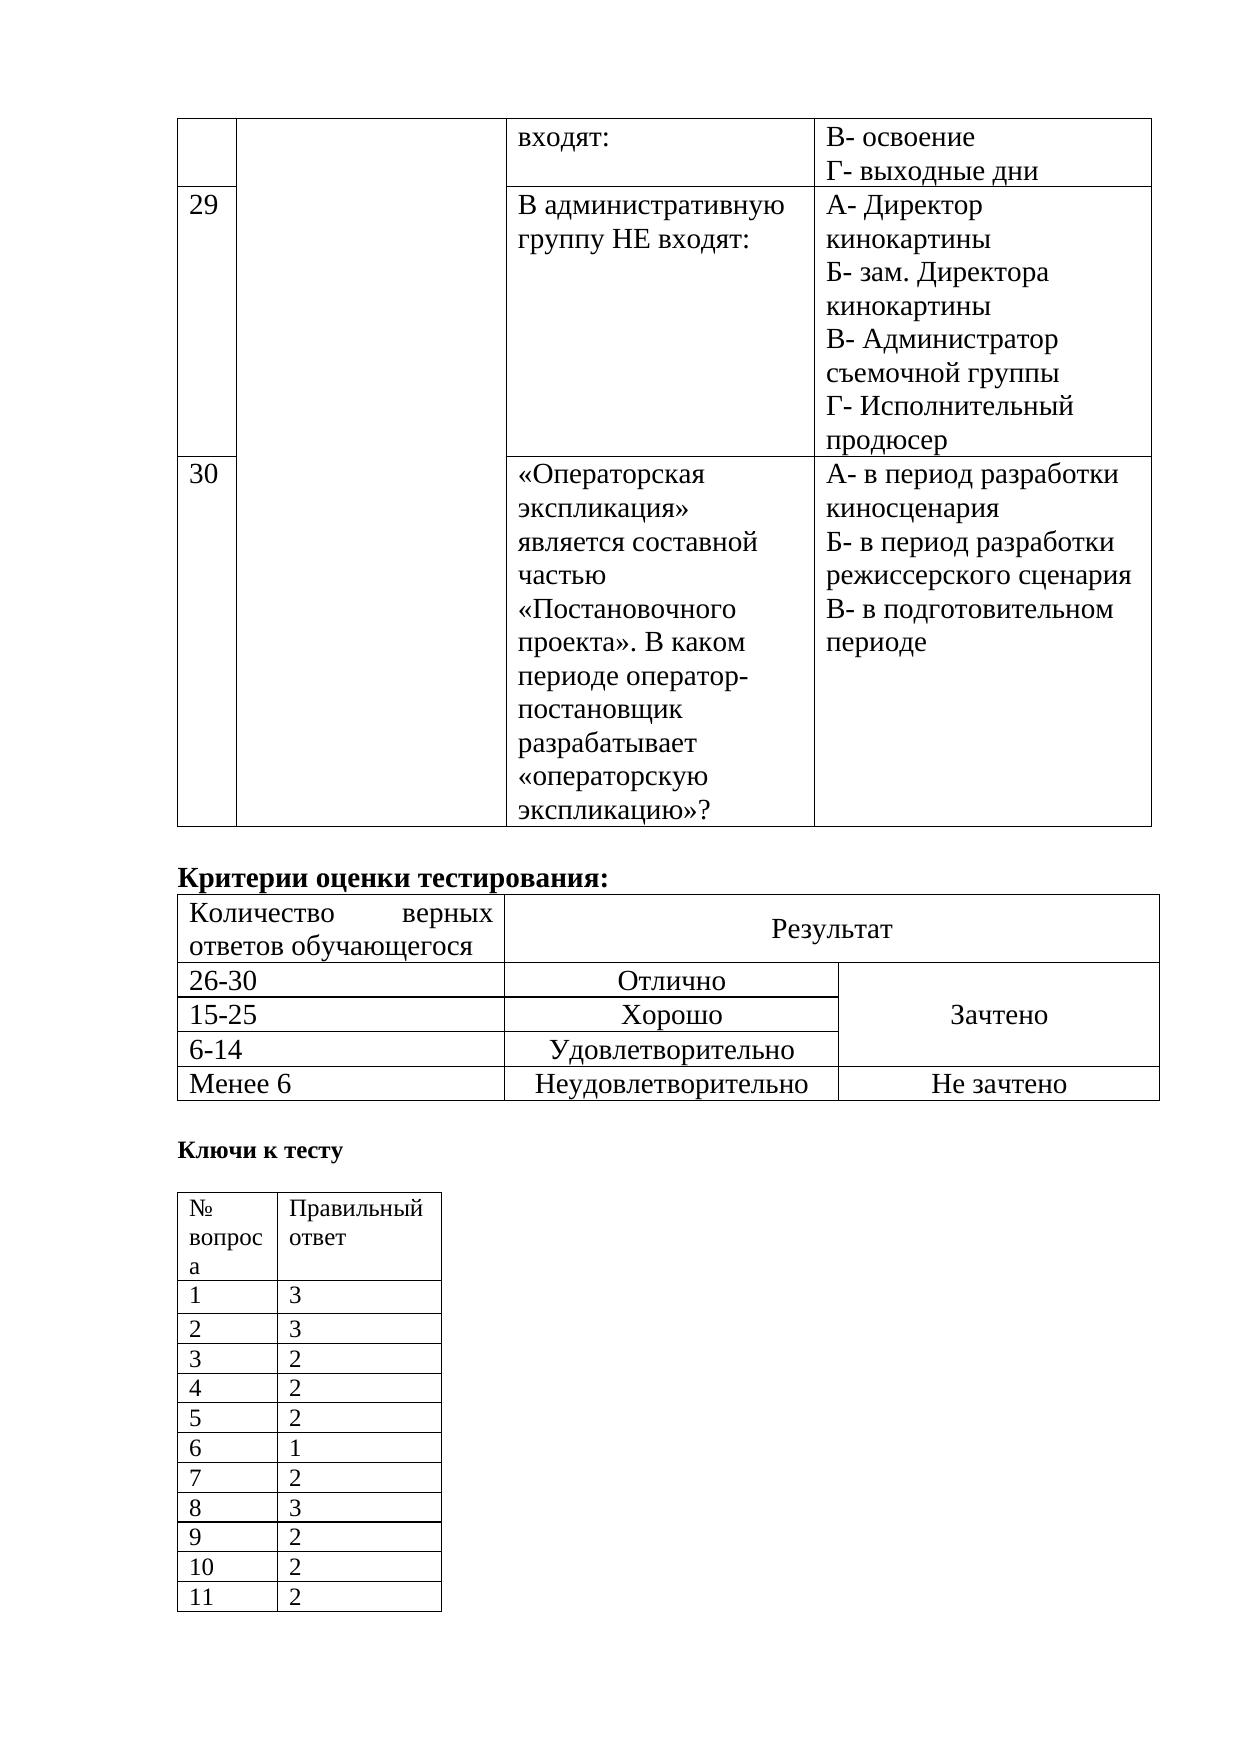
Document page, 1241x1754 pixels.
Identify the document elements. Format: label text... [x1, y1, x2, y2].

table_cell 4 [178, 1374, 277, 1402]
table_header Правильный ответ [278, 1193, 441, 1279]
table_header Количество верных ответов обучающегося [178, 895, 504, 962]
table_cell А- Директор кинокартины Б- зам. Директора кинокартины В- Администратор съемочной группы Г- Исполнительный продюсер [815, 187, 1151, 456]
table_cell «Операторская экспликация» является составной частью «Постановочного проекта». В каком периоде оператор- постановщик разрабатывает «операторскую экспликацию»? [507, 457, 814, 826]
text Критерии оценки тестирования: [177, 860, 1152, 894]
table_cell 30 [178, 457, 236, 826]
table_cell 28 [178, 119, 236, 186]
table_cell 26-30 [178, 963, 504, 996]
table_cell 1 [278, 1433, 441, 1462]
table_cell 1 [178, 1281, 277, 1313]
table_header № вопроса [178, 1193, 277, 1279]
table_cell 11 [178, 1582, 277, 1611]
table_cell Неудовлетворительно [505, 1067, 838, 1100]
table_cell Удовлетворительно [505, 1032, 838, 1066]
table_cell 2 [278, 1552, 441, 1581]
table_cell В административную группу НЕ входят: [507, 187, 814, 456]
table_cell А- в период разработки киносценария Б- в период разработки режиссерского сценария В- в подготовительном периоде [815, 457, 1151, 826]
table_cell 8 [178, 1493, 277, 1521]
table_cell Не зачтено [839, 1067, 1159, 1100]
table_cell 6 [178, 1433, 277, 1462]
table_cell 7 [178, 1463, 277, 1492]
table_cell Отлично [505, 963, 838, 996]
table_header Результат [505, 895, 1159, 962]
table_cell Зачтено [839, 963, 1159, 1066]
table_cell 2 [278, 1582, 441, 1611]
table_cell 2 [278, 1374, 441, 1402]
table_cell 2 [278, 1344, 441, 1372]
table_cell 9 [178, 1523, 277, 1551]
table_cell 2 [178, 1314, 277, 1343]
table_cell 3 [178, 1344, 277, 1372]
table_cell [815, 119, 1151, 186]
table_cell 2 [278, 1463, 441, 1492]
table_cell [507, 119, 814, 186]
table_cell 3 [278, 1314, 441, 1343]
table_cell 10 [178, 1552, 277, 1581]
table_cell 5 [178, 1403, 277, 1432]
table_cell Хорошо [505, 998, 838, 1031]
table_cell 2 [278, 1523, 441, 1551]
table_cell 2 [278, 1403, 441, 1432]
text Ключи к тесту [177, 1135, 1152, 1163]
table_cell Менее 6 [178, 1067, 504, 1100]
table_cell 3 [278, 1493, 441, 1521]
table_cell 3 [278, 1281, 441, 1313]
table_cell 15-25 [178, 998, 504, 1031]
table_cell 6-14 [178, 1032, 504, 1066]
table_cell 29 [178, 187, 236, 456]
